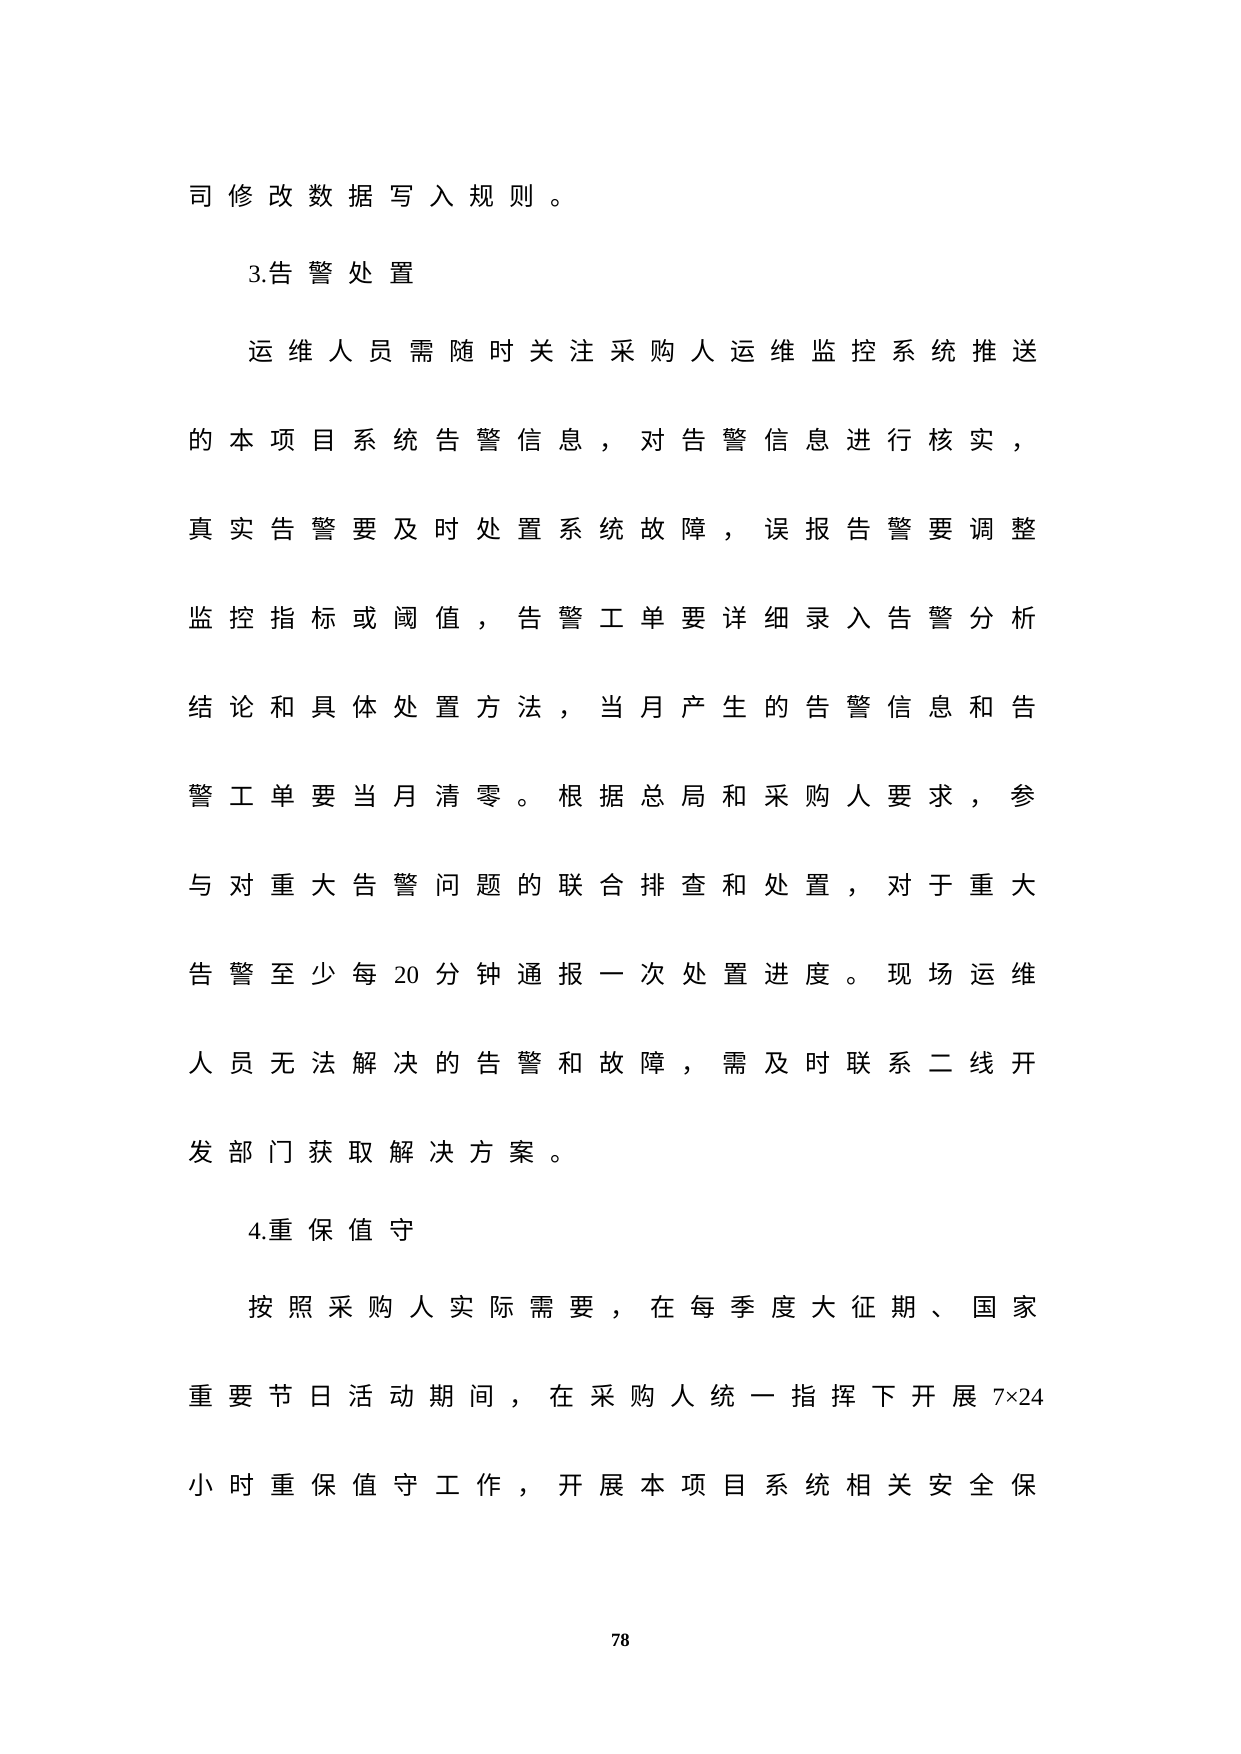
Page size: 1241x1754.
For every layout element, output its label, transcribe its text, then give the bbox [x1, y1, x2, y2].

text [188, 164, 1052, 224]
text 运维人员需随时关注采购人运维监控系统推送的本项目系统告警信息，对告警信息进行核实，真实告警要及时处置系统故障，误报告警要调整监控指标或阈值，告警工单要详细录入告警分析结论和具体处置方法，当月产生的告警信息和告警工单要当月清零。根据总局和采购人要求，参与对重大告警问题的联合排查和处置，对于重大告警至少每20分钟通报一次处置进度。现场运维人员无法解决的告警和故障，需及时联系二线开发部门获取解决方案。 [188, 319, 1052, 1180]
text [188, 1276, 1052, 1513]
text 4.重保值守 [188, 1198, 1052, 1258]
text 3.告警处置 [188, 242, 1052, 301]
